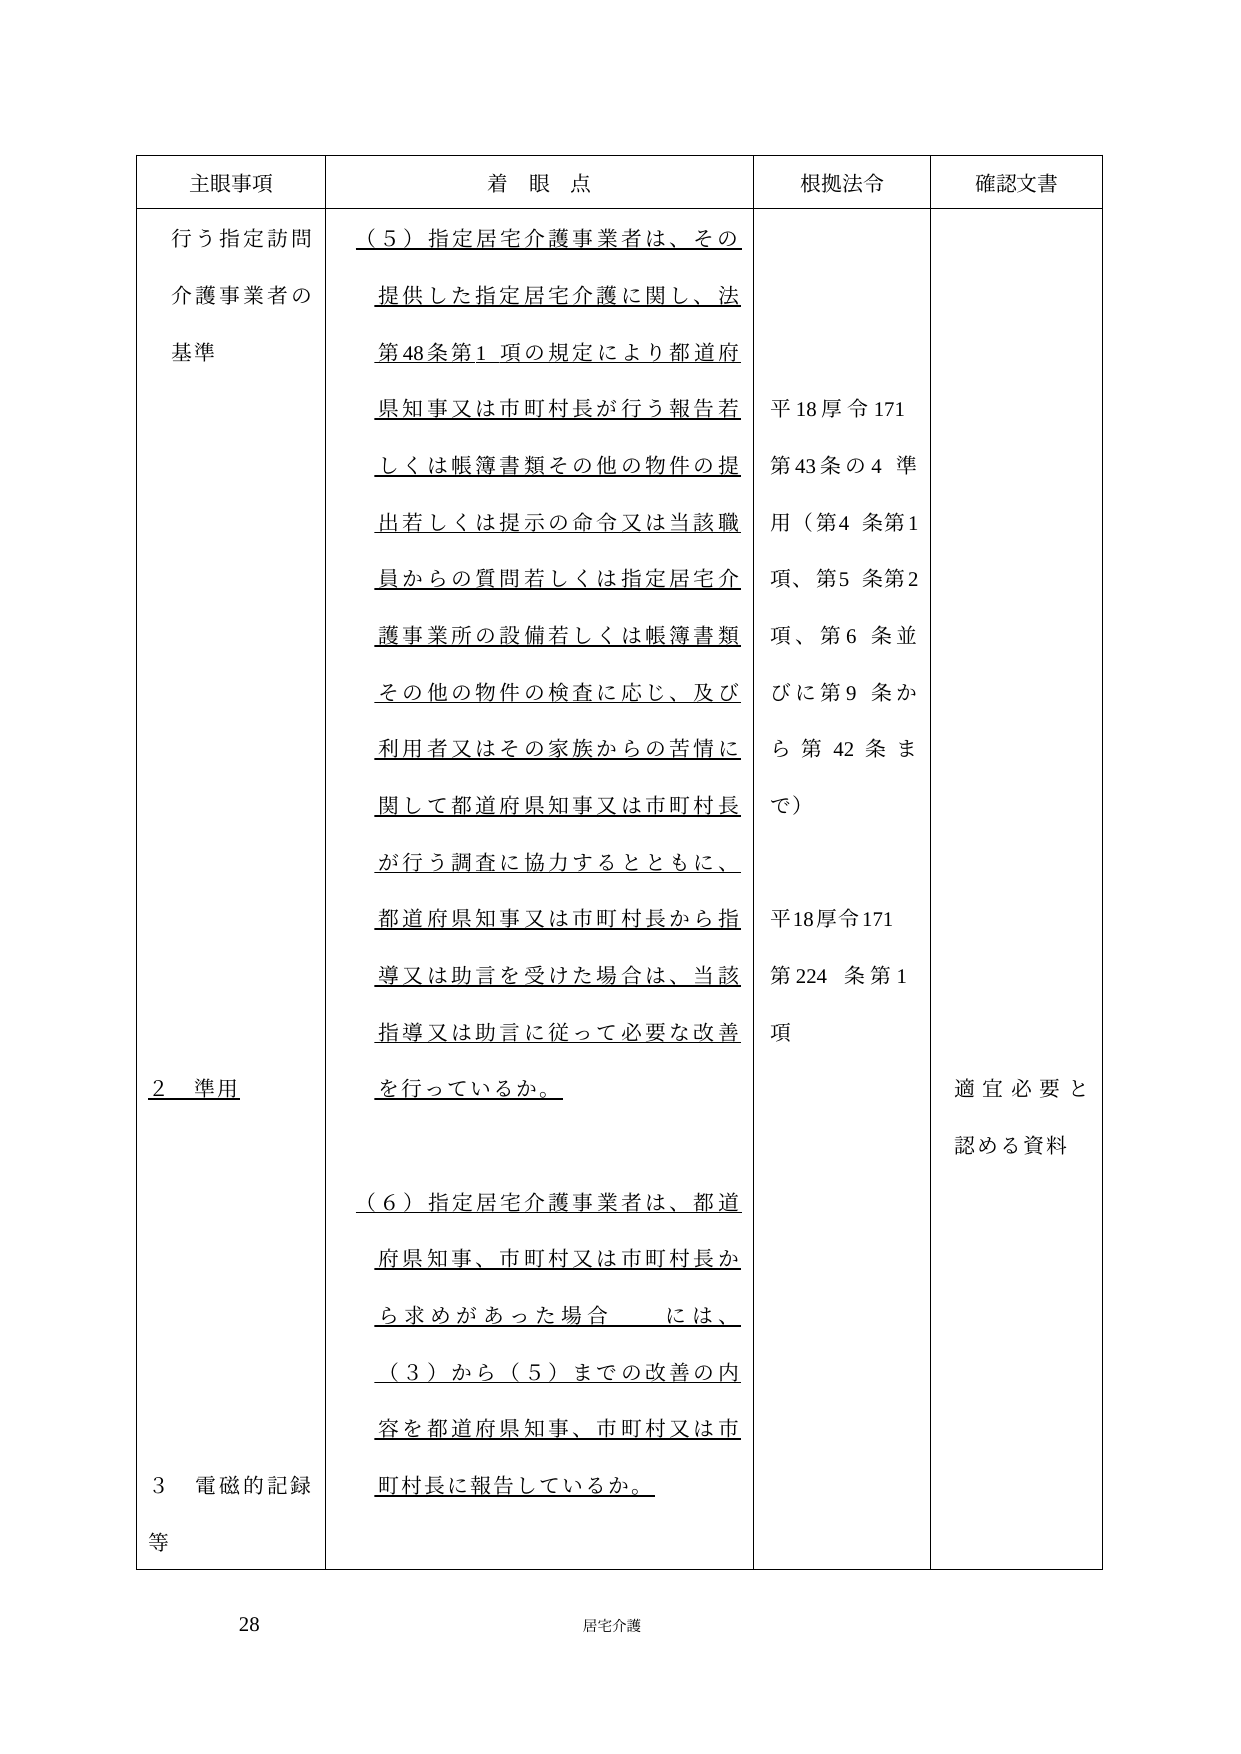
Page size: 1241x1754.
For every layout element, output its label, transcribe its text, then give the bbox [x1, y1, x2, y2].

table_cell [326, 209, 753, 1569]
table_header 主眼事項 [137, 156, 325, 208]
table_header 着 眼 点 [326, 156, 753, 208]
table_header 確認文書 [931, 156, 1102, 208]
table_header 根拠法令 [754, 156, 930, 208]
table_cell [931, 209, 1102, 1569]
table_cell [754, 209, 930, 1569]
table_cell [137, 209, 325, 1569]
